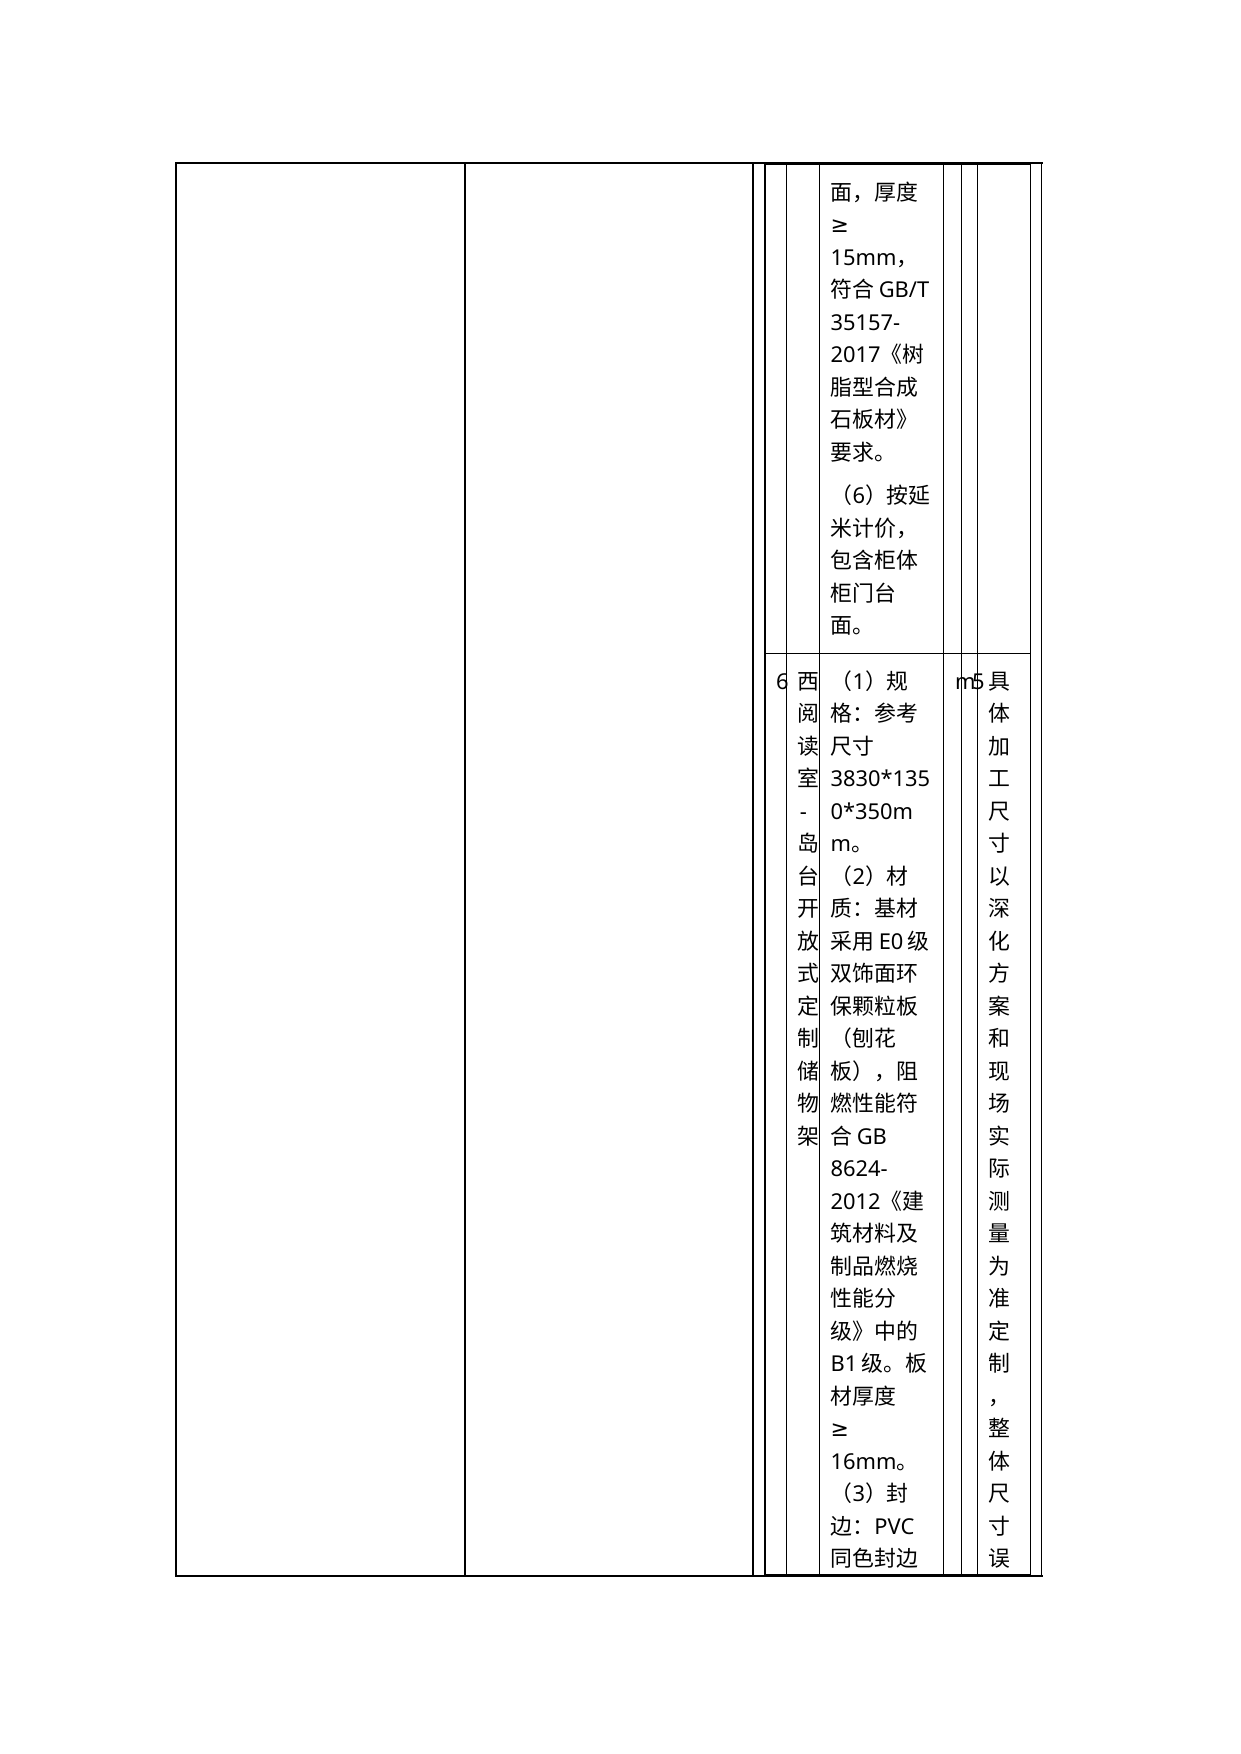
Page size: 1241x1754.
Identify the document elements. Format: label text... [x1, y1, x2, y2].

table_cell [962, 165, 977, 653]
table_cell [820, 165, 943, 653]
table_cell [820, 654, 943, 1574]
table_cell [466, 164, 752, 1575]
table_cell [787, 654, 819, 1574]
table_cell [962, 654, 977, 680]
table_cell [978, 654, 1030, 1574]
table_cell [754, 164, 764, 1575]
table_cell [962, 679, 977, 1574]
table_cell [1031, 164, 1041, 1575]
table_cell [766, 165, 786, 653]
table_cell 1 [177, 164, 464, 1575]
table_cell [787, 165, 819, 653]
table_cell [766, 654, 786, 1574]
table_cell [978, 165, 1030, 653]
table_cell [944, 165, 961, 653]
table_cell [944, 654, 961, 1574]
